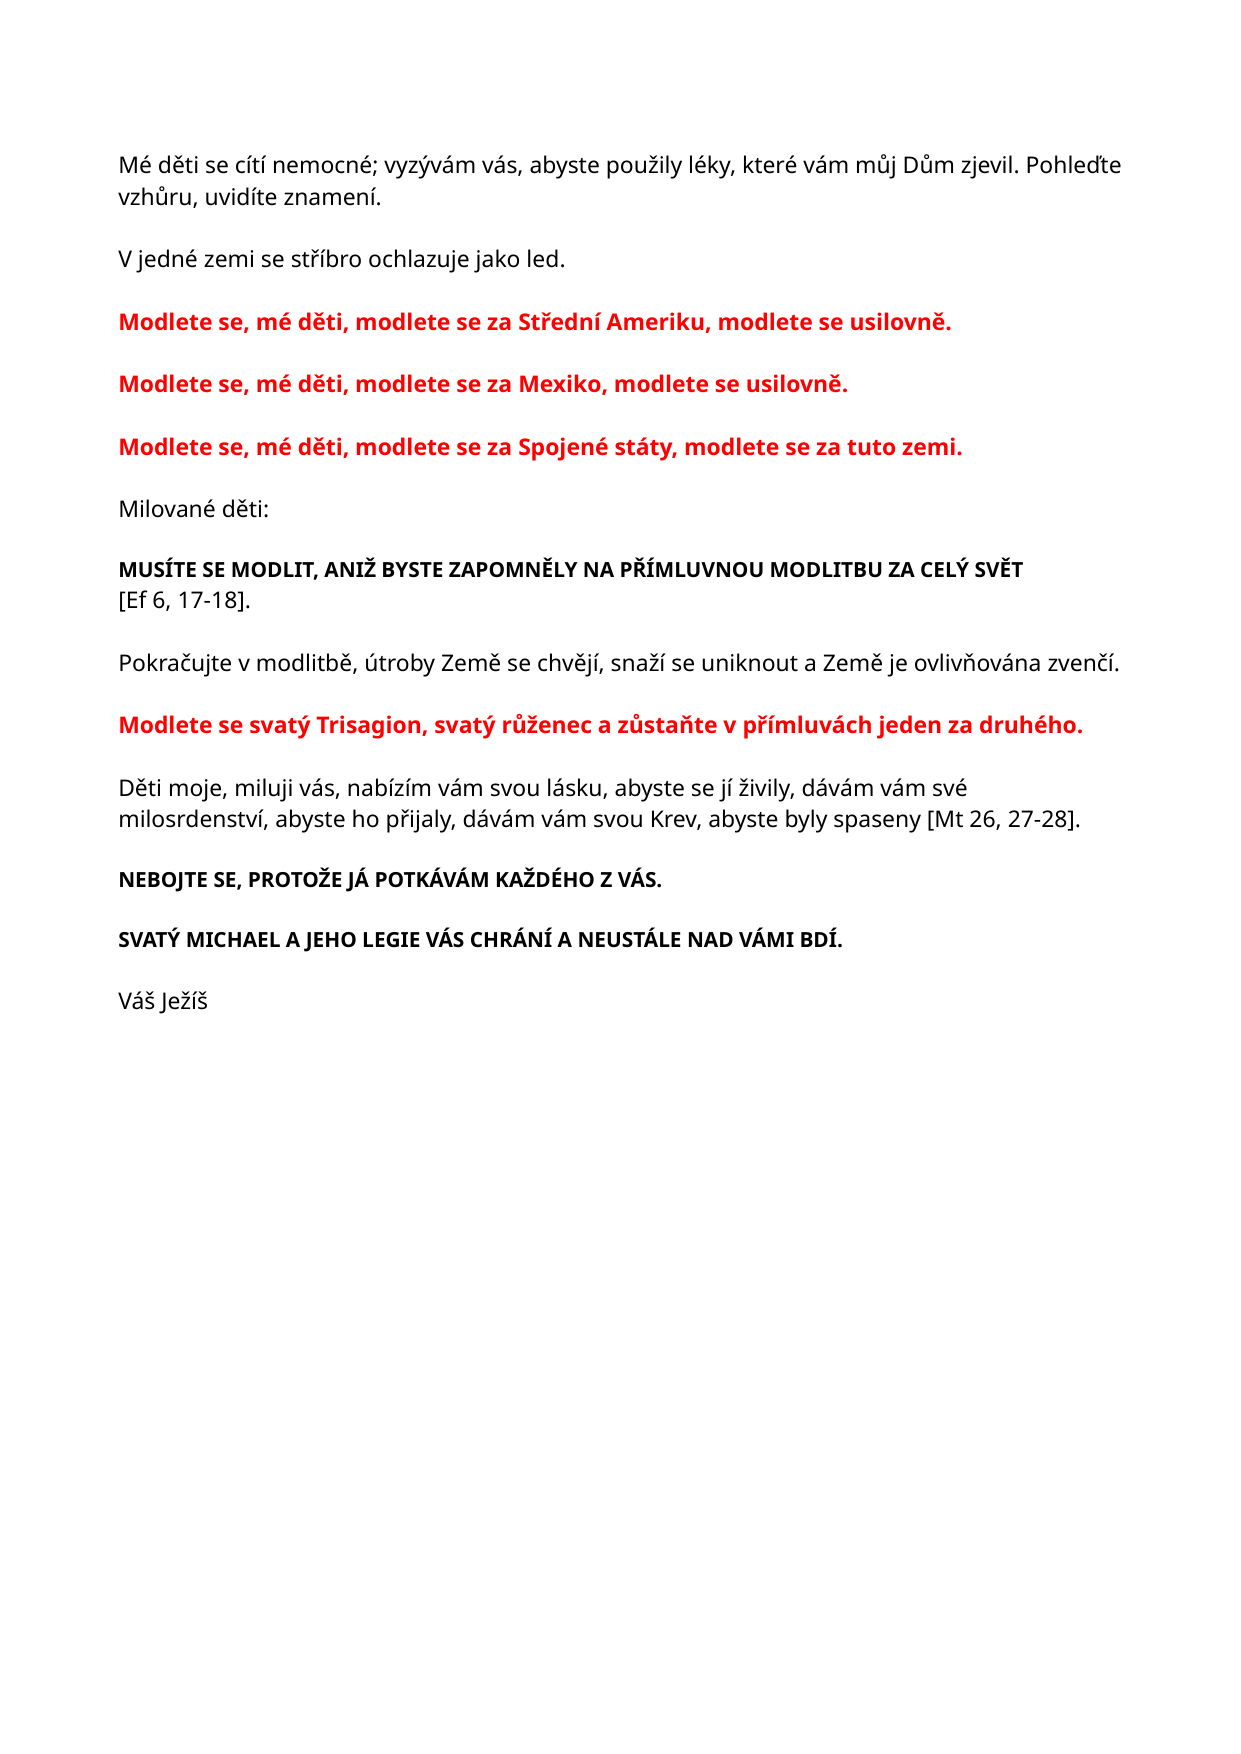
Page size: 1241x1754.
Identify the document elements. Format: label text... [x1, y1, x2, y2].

text Váš Ježíš [118, 985, 1122, 1016]
text Modlete se, mé děti, modlete se za Střední Ameriku, modlete se usilovně. [118, 306, 1122, 337]
text MUSÍTE SE MODLIT, ANIŽ BYSTE ZAPOMNĚLY NA PŘÍMLUVNOU MODLITBU ZA CELÝ SVĚT [Ef 6, 17-18]. [118, 556, 1122, 615]
text Modlete se, mé děti, modlete se za Mexiko, modlete se usilovně. [118, 368, 1122, 399]
text Pokračujte v modlitbě, útroby Země se chvějí, snaží se uniknout a Země je ovlivňována zvenčí. [118, 647, 1122, 678]
text NEBOJTE SE, PROTOŽE JÁ POTKÁVÁM KAŽDÉHO Z VÁS. [118, 865, 1122, 894]
text Děti moje, miluji vás, nabízím vám svou lásku, abyste se jí živily, dávám vám své milosrdenství, abyste ho přijaly, dávám vám svou Krev, abyste byly spaseny [Mt 26, 27-28]. [118, 772, 1122, 834]
text Modlete se, mé děti, modlete se za Spojené státy, modlete se za tuto zemi. [118, 431, 1122, 462]
text Mé děti se cítí nemocné; vyzývám vás, abyste použily léky, které vám můj Dům zjevil. Pohleďte vzhůru, uvidíte znamení. [118, 149, 1122, 212]
text Modlete se svatý Trisagion, svatý růženec a zůstaňte v přímluvách jeden za druhého. [118, 709, 1122, 740]
text SVATÝ MICHAEL A JEHO LEGIE VÁS CHRÁNÍ A NEUSTÁLE NAD VÁMI BDÍ. [118, 925, 1122, 953]
text V jedné zemi se stříbro ochlazuje jako led. [118, 243, 1122, 274]
text Milované děti: [118, 493, 1122, 524]
